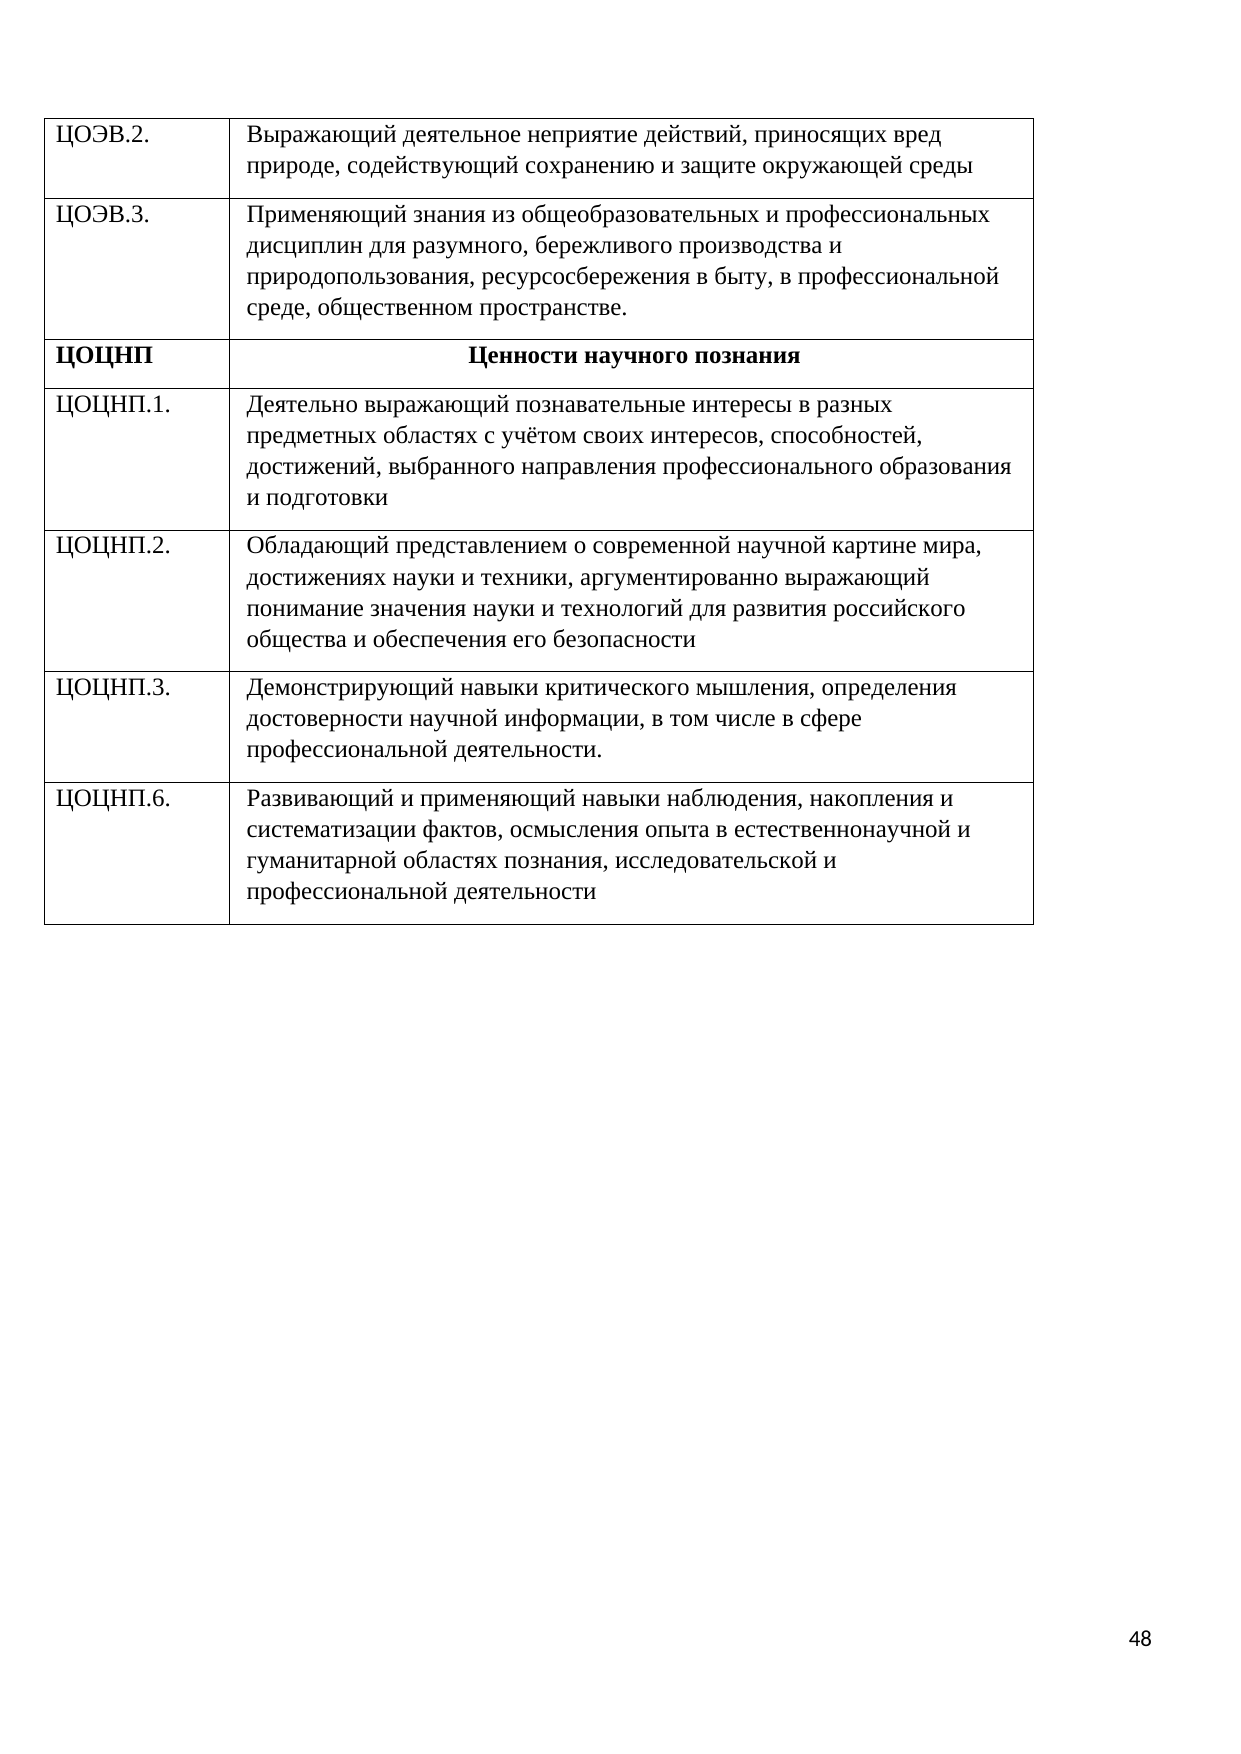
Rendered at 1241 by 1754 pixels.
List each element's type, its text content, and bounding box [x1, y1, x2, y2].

table_cell ЦОЭВ.2. [45, 119, 229, 198]
table_cell Деятельно выражающий познавательные интересы в разных предметных областях с учётом своих интересов, способностей, достижений, выбранного направления профессионального образования и подготовки [230, 389, 1033, 529]
table_cell ЦОЦНП.3. [45, 672, 229, 782]
table_cell ЦОЦНП.2. [45, 531, 229, 671]
table_cell ЦОЦНП.6. [45, 783, 229, 923]
table_cell Ценности научного познания [230, 340, 1033, 388]
table_cell Демонстрирующий навыки критического мышления, определения достоверности научной информации, в том числе в сфере профессиональной деятельности. [230, 672, 1033, 782]
table_cell Развивающий и применяющий навыки наблюдения, накопления и систематизации фактов, осмысления опыта в естественнонаучной и гуманитарной областях познания, исследовательской и профессиональной деятельности [230, 783, 1033, 923]
table_cell ЦОЦНП [45, 340, 229, 388]
table_cell Применяющий знания из общеобразовательных и профессиональных дисциплин для разумного, бережливого производства и природопользования, ресурсосбережения в быту, в профессиональной среде, общественном пространстве. [230, 199, 1033, 339]
table_cell ЦОЭВ.3. [45, 199, 229, 339]
table_cell Обладающий представлением о современной научной картине мира, достижениях науки и техники, аргументированно выражающий понимание значения науки и технологий для развития российского общества и обеспечения его безопасности [230, 531, 1033, 671]
table_cell ЦОЦНП.1. [45, 389, 229, 529]
table_cell Выражающий деятельное неприятие действий, приносящих вред природе, содействующий сохранению и защите окружающей среды [230, 119, 1033, 198]
